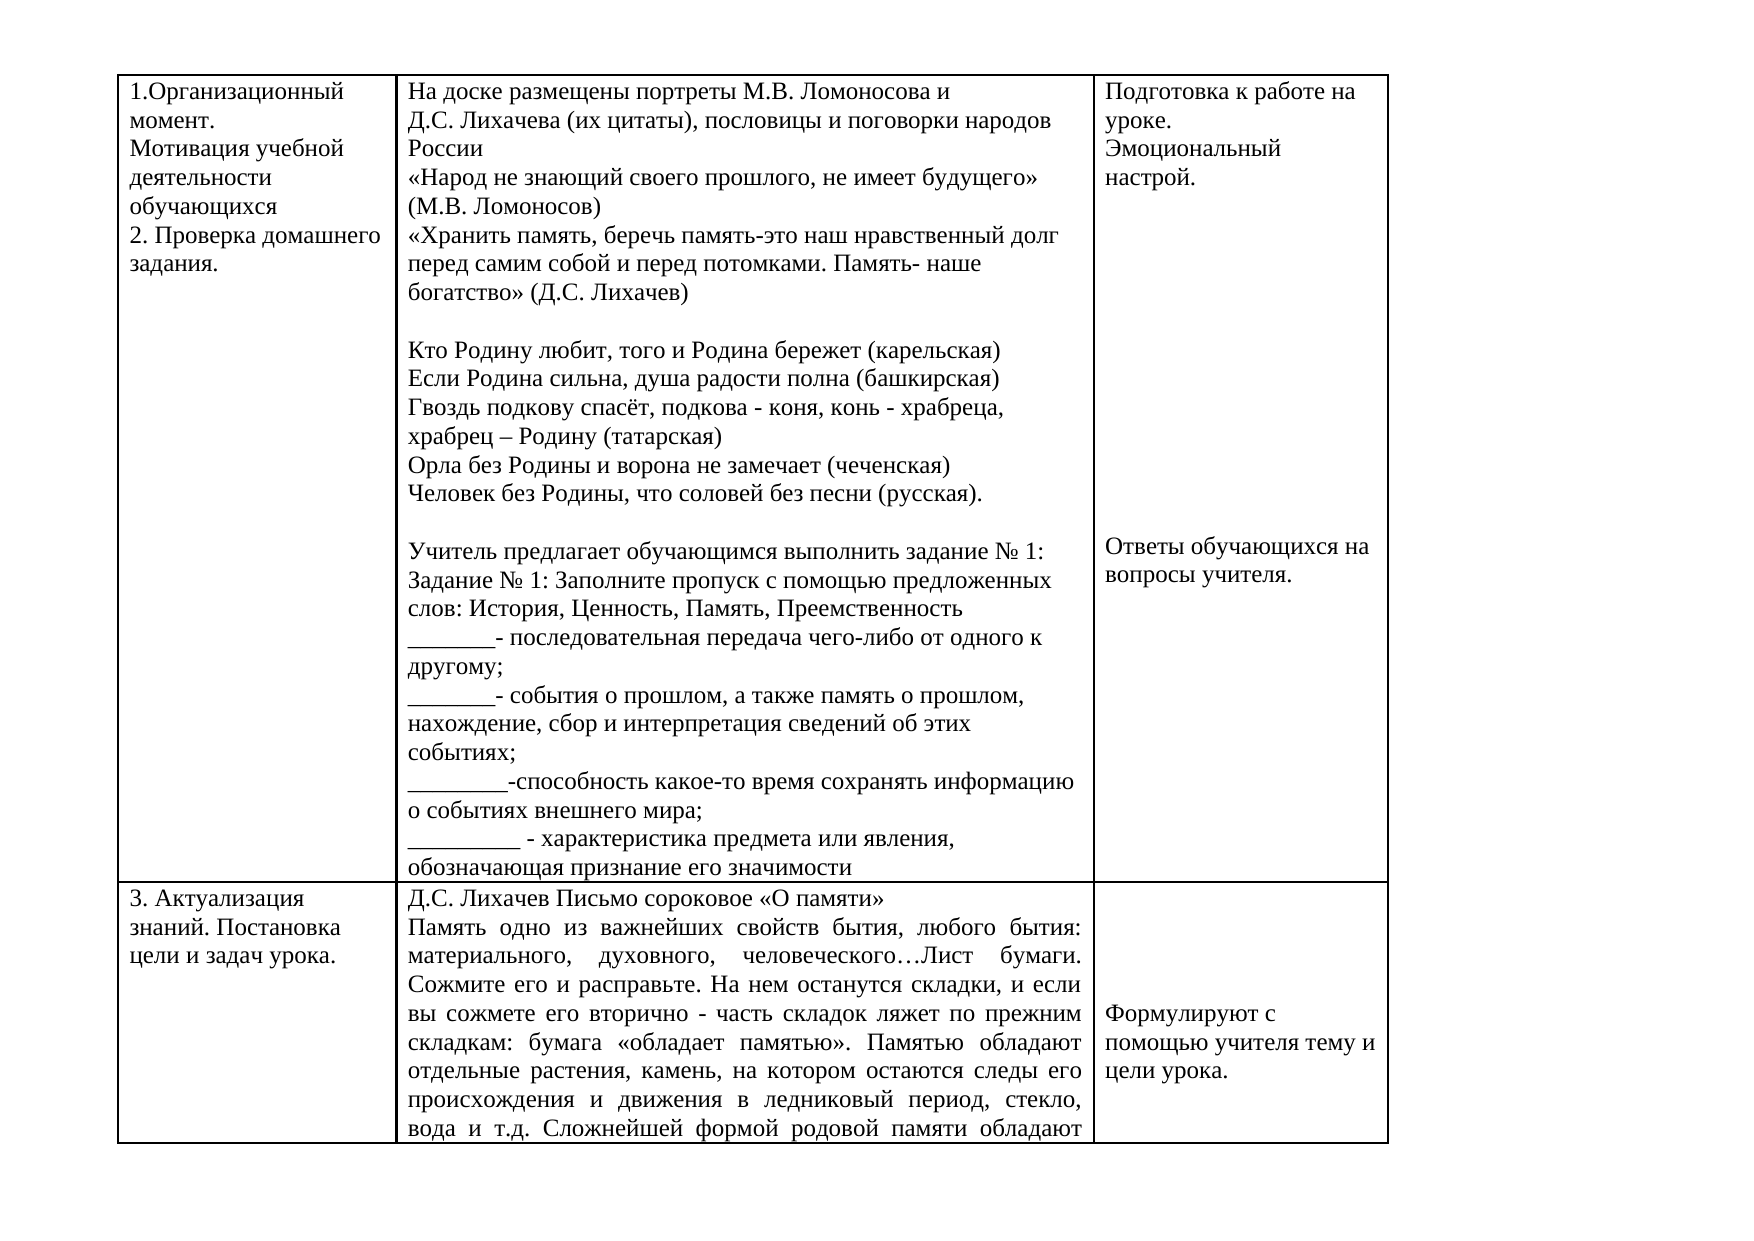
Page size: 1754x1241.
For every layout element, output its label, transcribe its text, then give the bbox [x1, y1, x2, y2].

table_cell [119, 883, 395, 1142]
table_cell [1095, 883, 1387, 1142]
table_cell На доске размещены портреты М.В. Ломоносова и Д.С. Лихачева (их цитаты), пословицы и поговорки народов России «Народ не знающий своего прошлого, не имеет будущего» (М.В. Ломоносов) «Хранить память, беречь память-это наш нравственный долг перед самим собой и перед потомками. Память- наше богатство» (Д.С. Лихачев) Кто Родину любит, того и Родина бережет (карельская) Если Родина сильна, душа радости полна (башкирская) Гвоздь подкову спасёт, подкова - коня, конь - храбреца, храбрец – Родину (татарская) Орла без Родины и ворона не замечает (чеченская) Человек без Родины, что соловей без песни (русская). Учитель предлагает обучающимся выполнить задание № 1: Задание № 1: Заполните пропуск с помощью предложенных слов: История, Ценность, Память, Преемственность _______- последовательная передача чего-либо от одного к другому; _______- события о прошлом, а также память о прошлом, нахождение, сбор и интерпретация сведений об этих событиях; ________-способность какое-то время сохранять информацию о событиях внешнего мира; _________ - характеристика предмета или явления, обозначающая признание его значимости [398, 76, 1093, 881]
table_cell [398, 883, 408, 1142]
table_cell 1.Организационный момент. Мотивация учебной деятельности обучающихся 2. Проверка домашнего задания. [119, 76, 395, 881]
table_cell Подготовка к работе на уроке. Эмоциональный настрой. Ответы обучающихся на вопросы учителя. [1095, 76, 1387, 881]
